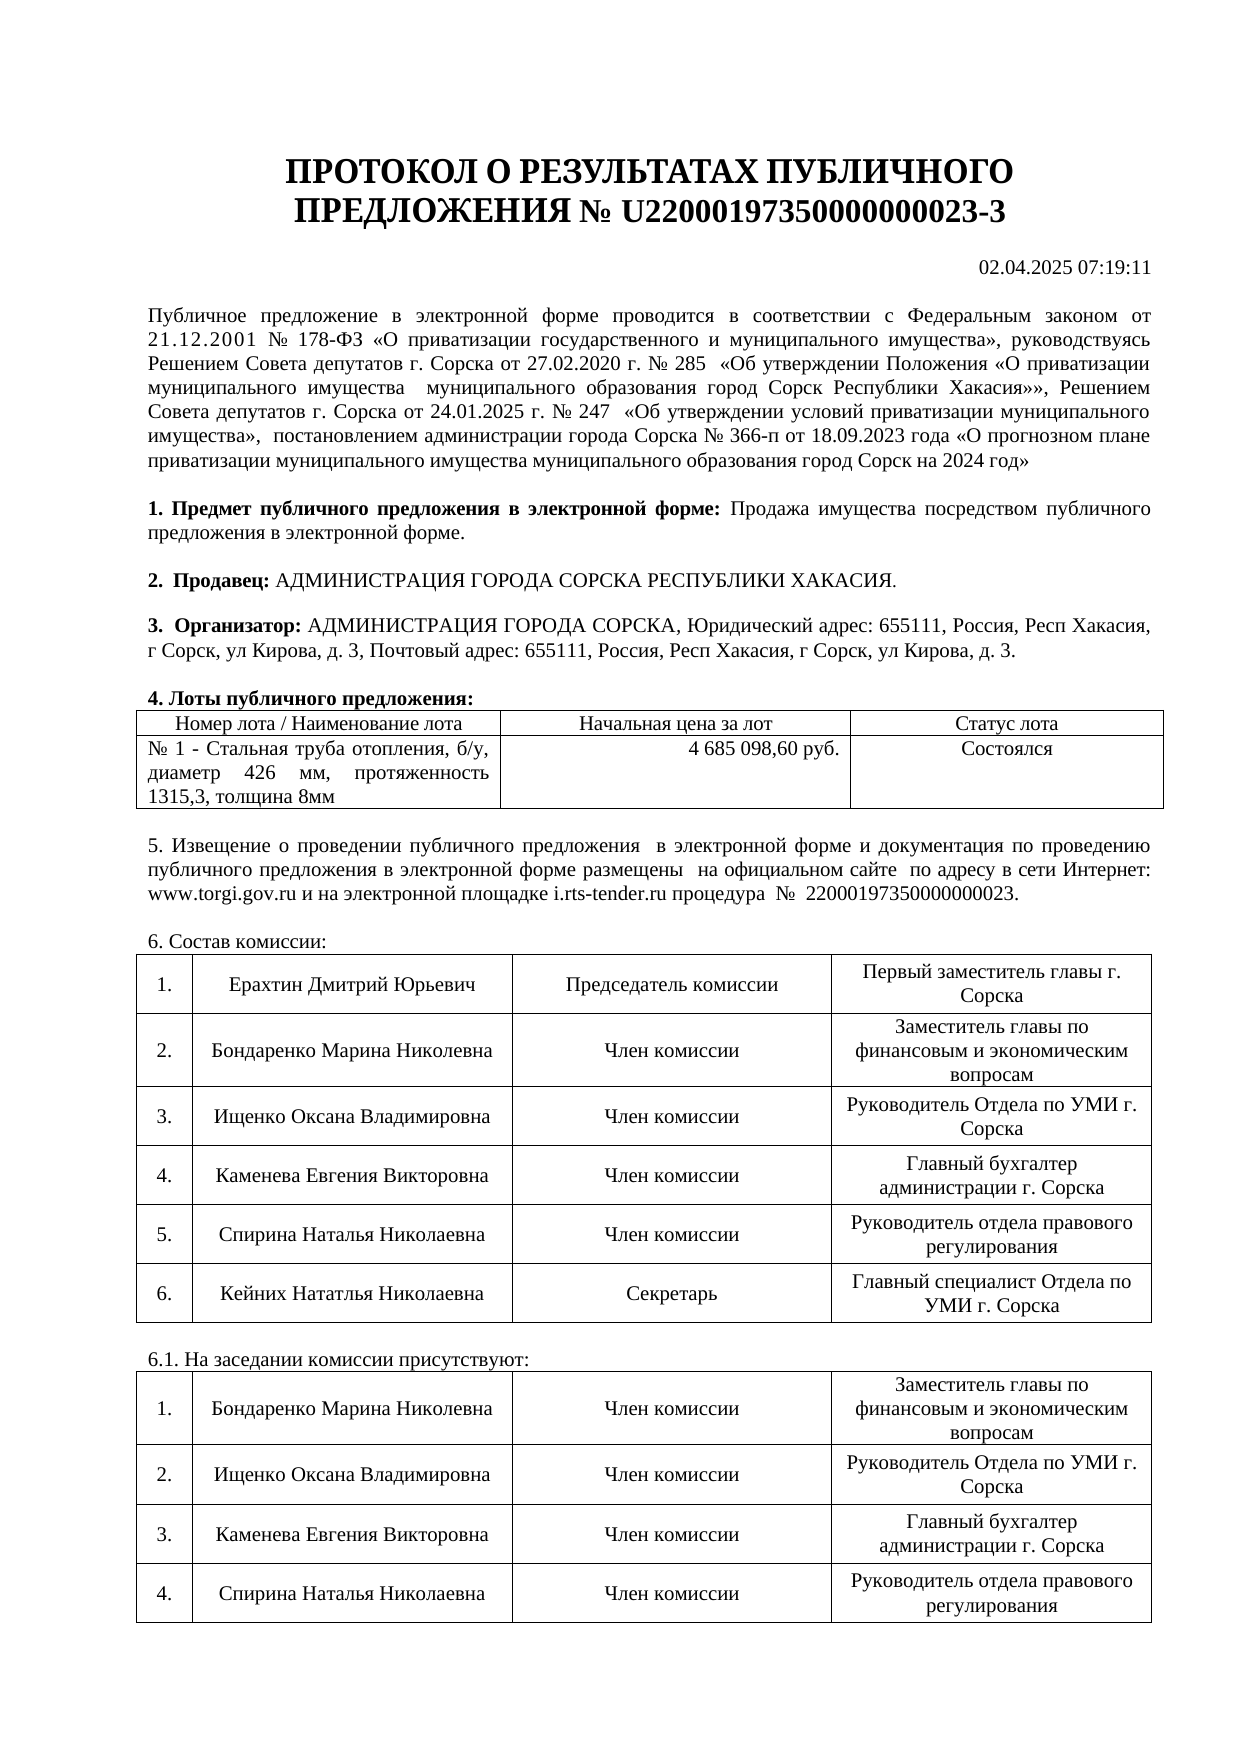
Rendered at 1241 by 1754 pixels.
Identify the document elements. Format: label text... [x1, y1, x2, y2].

table_cell Руководитель отдела правового регулирования [832, 1564, 1151, 1622]
table_cell Член комиссии [513, 1087, 831, 1145]
table_cell 4. [137, 1564, 192, 1622]
table_cell Каменева Евгения Викторовна [193, 1146, 512, 1204]
table_cell Член комиссии [513, 1014, 831, 1086]
table_cell Кейних Нататлья Николаевна [193, 1264, 512, 1322]
text 6.1. На заседании комиссии присутствуют: [148, 1347, 1152, 1371]
table_header 1. [137, 955, 192, 1012]
table_cell 3. [137, 1505, 192, 1562]
table_header Номер лота / Наименование лота [137, 711, 500, 735]
table_cell 5. [137, 1205, 192, 1263]
table_header 1. [137, 1372, 192, 1444]
text 2. Продавец: АДМИНИСТРАЦИЯ ГОРОДА СОРСКА РЕСПУБЛИКИ ХАКАСИЯ. [148, 568, 1152, 592]
table_cell Бондаренко Марина Николевна [193, 1014, 512, 1086]
table_cell 2. [137, 1445, 192, 1503]
table_cell Ищенко Оксана Владимировна [193, 1445, 512, 1503]
table_header Начальная цена за лот [501, 711, 850, 735]
table_cell 3. [137, 1087, 192, 1145]
text 02.04.2025 07:19:11 [148, 255, 1152, 279]
table_cell Главный бухгалтер администрации г. Сорска [832, 1505, 1151, 1562]
table_cell 4. [137, 1146, 192, 1204]
table_cell Член комиссии [513, 1505, 831, 1562]
table_cell Руководитель отдела правового регулирования [832, 1205, 1151, 1263]
table_cell Состоялся [851, 736, 1163, 808]
table_cell Заместитель главы по финансовым и экономическим вопросам [832, 1014, 1151, 1086]
table_cell Спирина Наталья Николаевна [193, 1205, 512, 1263]
text 3. Организатор: АДМИНИСТРАЦИЯ ГОРОДА СОРСКА, Юридический адрес: 655111, Россия, Респ Хакасия, г Сорск, ул Кирова, д. 3, Почтовый адрес: 655111, Россия, Респ Хакасия, г Сорск, ул Кирова, д. 3. [148, 613, 1152, 662]
table_cell Член комиссии [513, 1564, 831, 1622]
table_cell Спирина Наталья Николаевна [193, 1564, 512, 1622]
subtitle ПРОТОКОЛ О РЕЗУЛЬТАТАХ ПУБЛИЧНОГО ПРЕДЛОЖЕНИЯ № U22000197350000000023-3 [148, 153, 1152, 231]
table_cell Секретарь [513, 1264, 831, 1322]
table_header Заместитель главы по финансовым и экономическим вопросам [832, 1372, 1151, 1444]
table_cell Ищенко Оксана Владимировна [193, 1087, 512, 1145]
text 5. Извещение о проведении публичного предложения в электронной форме и документация по проведению публичного предложения в электронной форме размещены на официальном сайте по адресу в сети Интернет: www.torgi.gov.ru и на электронной площадке i.rts-tender.ru процедура № 22000197350000000023. [148, 833, 1152, 905]
text Публичное предложение в электронной форме проводится в соответствии с Федеральным законом от 21.12.2001 № 178-ФЗ «О приватизации государственного и муниципального имущества», руководствуясь Решением Совета депутатов г. Сорска от 27.02.2020 г. № 285 «Об утверждении Положения «О приватизации муниципального имущества муниципального образования город Сорск Республики Хакасия»», Решением Совета депутатов г. Сорска от 24.01.2025 г. № 247 «Об утверждении условий приватизации муниципального имущества», постановлением администрации города Сорска № 366-п от 18.09.2023 года «О прогнозном плане приватизации муниципального имущества муниципального образования город Сорск на 2024 год» [148, 303, 1152, 472]
table_header Член комиссии [513, 1372, 831, 1444]
table_header Ерахтин Дмитрий Юрьевич [193, 955, 512, 1012]
table_header Первый заместитель главы г. Сорска [832, 955, 1151, 1012]
text 1. Предмет публичного предложения в электронной форме: Продажа имущества посредством публичного предложения в электронной форме. [148, 496, 1152, 544]
table_cell № 1 - Стальная труба отопления, б/у, диаметр 426 мм, протяженность 1315,3, толщина 8мм [137, 736, 500, 808]
table_cell Руководитель Отдела по УМИ г. Сорска [832, 1445, 1151, 1503]
table_cell Член комиссии [513, 1146, 831, 1204]
table_cell Каменева Евгения Викторовна [193, 1505, 512, 1562]
table_cell Главный специалист Отдела по УМИ г. Сорска [832, 1264, 1151, 1322]
text 6. Состав комиссии: [148, 929, 1152, 953]
table_cell Член комиссии [513, 1445, 831, 1503]
table_cell 6. [137, 1264, 192, 1322]
table_header Председатель комиссии [513, 955, 831, 1012]
text 4. Лоты публичного предложения: [148, 686, 1152, 710]
table_cell 4 685 098,60 руб. [501, 736, 850, 808]
table_cell Член комиссии [513, 1205, 831, 1263]
table_cell Главный бухгалтер администрации г. Сорска [832, 1146, 1151, 1204]
table_cell 2. [137, 1014, 192, 1086]
table_header Бондаренко Марина Николевна [193, 1372, 512, 1444]
table_header Статус лота [851, 711, 1163, 735]
table_cell Руководитель Отдела по УМИ г. Сорска [832, 1087, 1151, 1145]
